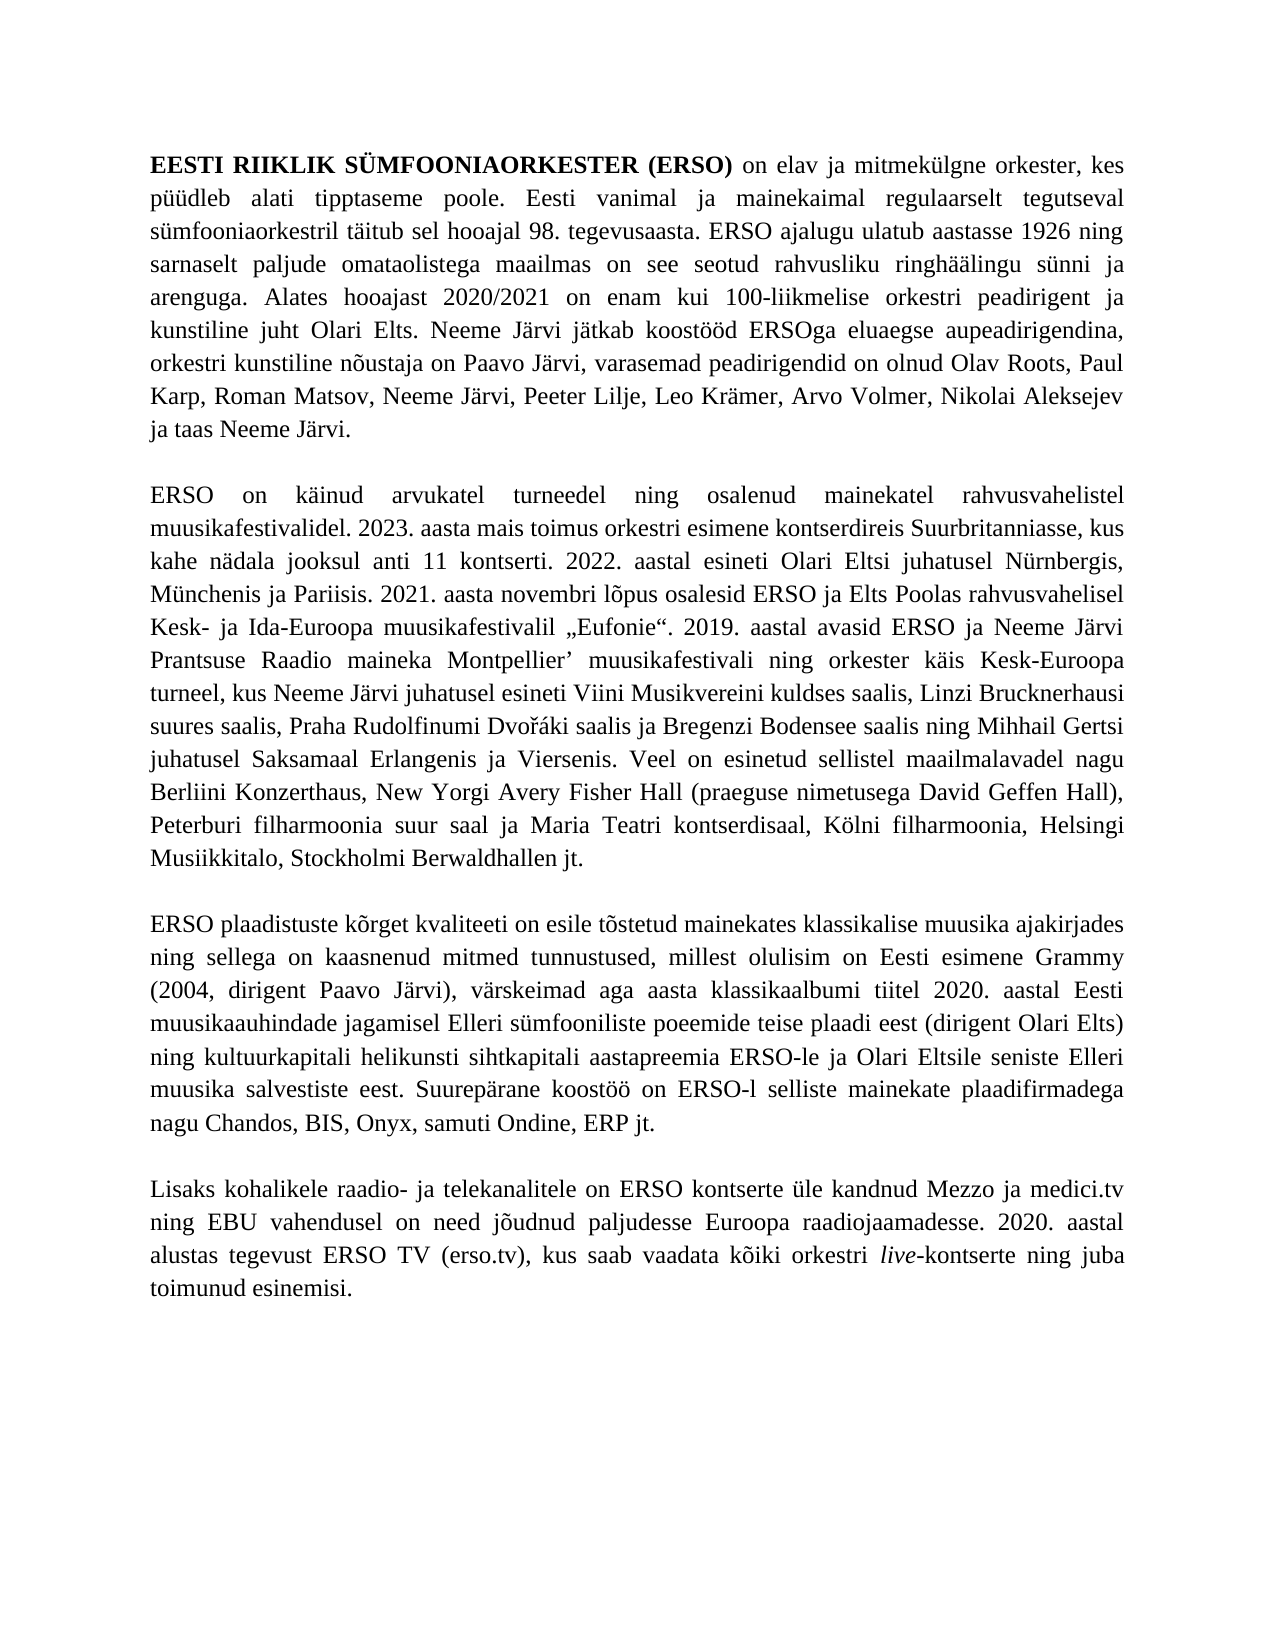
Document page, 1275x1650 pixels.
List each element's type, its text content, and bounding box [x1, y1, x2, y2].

text Lisaks kohalikele raadio- ja telekanalitele on ERSO kontserte üle kandnud Mezzo ja medici.tv ning EBU vahendusel on need jõudnud paljudesse Euroopa raadiojaamadesse. 2020. aastal alustas tegevust ERSO TV (erso.tv), kus saab vaadata kõiki orkestri live-kontserte ning juba toimunud esinemisi. [150, 1174, 1125, 1301]
text ERSO plaadistuste kõrget kvaliteeti on esile tõstetud mainekates klassikalise muusika ajakirjades ning sellega on kaasnenud mitmed tunnustused, millest olulisim on Eesti esimene Grammy (2004, dirigent Paavo Järvi), värskeimad aga aasta klassikaalbumi tiitel 2020. aastal Eesti muusikaauhindade jagamisel Elleri sümfooniliste poeemide teise plaadi eest (dirigent Olari Elts) ning kultuurkapitali helikunsti sihtkapitali aastapreemia ERSO-le ja Olari Eltsile seniste Elleri muusika salvestiste eest. Suurepärane koostöö on ERSO-l selliste mainekate plaadifirmadega nagu Chandos, BIS, Onyx, samuti Ondine, ERP jt. [150, 909, 1125, 1136]
text ERSO on käinud arvukatel turneedel ning osalenud mainekatel rahvusvahelistel muusikafestivalidel. 2023. aasta mais toimus orkestri esimene kontserdireis Suurbritanniasse, kus kahe nädala jooksul anti 11 kontserti. 2022. aastal esineti Olari Eltsi juhatusel Nürnbergis, Münchenis ja Pariisis. 2021. aasta novembri lõpus osalesid ERSO ja Elts Poolas rahvusvahelisel Kesk- ja Ida-Euroopa muusikafestivalil „Eufonie“. 2019. aastal avasid ERSO ja Neeme Järvi Prantsuse Raadio maineka Montpellier’ muusikafestivali ning orkester käis Kesk-Euroopa turneel, kus Neeme Järvi juhatusel esineti Viini Musikvereini kuldses saalis, Linzi Brucknerhausi suures saalis, Praha Rudolfinumi Dvořáki saalis ja Bregenzi Bodensee saalis ning Mihhail Gertsi juhatusel Saksamaal Erlangenis ja Viersenis. Veel on esinetud sellistel maailmalavadel nagu Berliini Konzerthaus, New Yorgi Avery Fisher Hall (praeguse nimetusega David Geffen Hall), Peterburi filharmoonia suur saal ja Maria Teatri kontserdisaal, Kölni filharmoonia, Helsingi Musiikkitalo, Stockholmi Berwaldhallen jt. [150, 480, 1125, 872]
text EESTI RIIKLIK SÜMFOONIAORKESTER (ERSO) on elav ja mitmekülgne orkester, kes püüdleb alati tipptaseme poole. Eesti vanimal ja mainekaimal regulaarselt tegutseval sümfooniaorkestril täitub sel hooajal 98. tegevusaasta. ERSO ajalugu ulatub aastasse 1926 ning sarnaselt paljude omataolistega maailmas on see seotud rahvusliku ringhäälingu sünni ja arenguga. Alates hooajast 2020/2021 on enam kui 100-liikmelise orkestri peadirigent ja kunstiline juht Olari Elts. Neeme Järvi jätkab koostööd ERSOga eluaegse aupeadirigendina, orkestri kunstiline nõustaja on Paavo Järvi, varasemad peadirigendid on olnud Olav Roots, Paul Karp, Roman Matsov, Neeme Järvi, Peeter Lilje, Leo Krämer, Arvo Volmer, Nikolai Aleksejev ja taas Neeme Järvi. [150, 150, 1125, 443]
